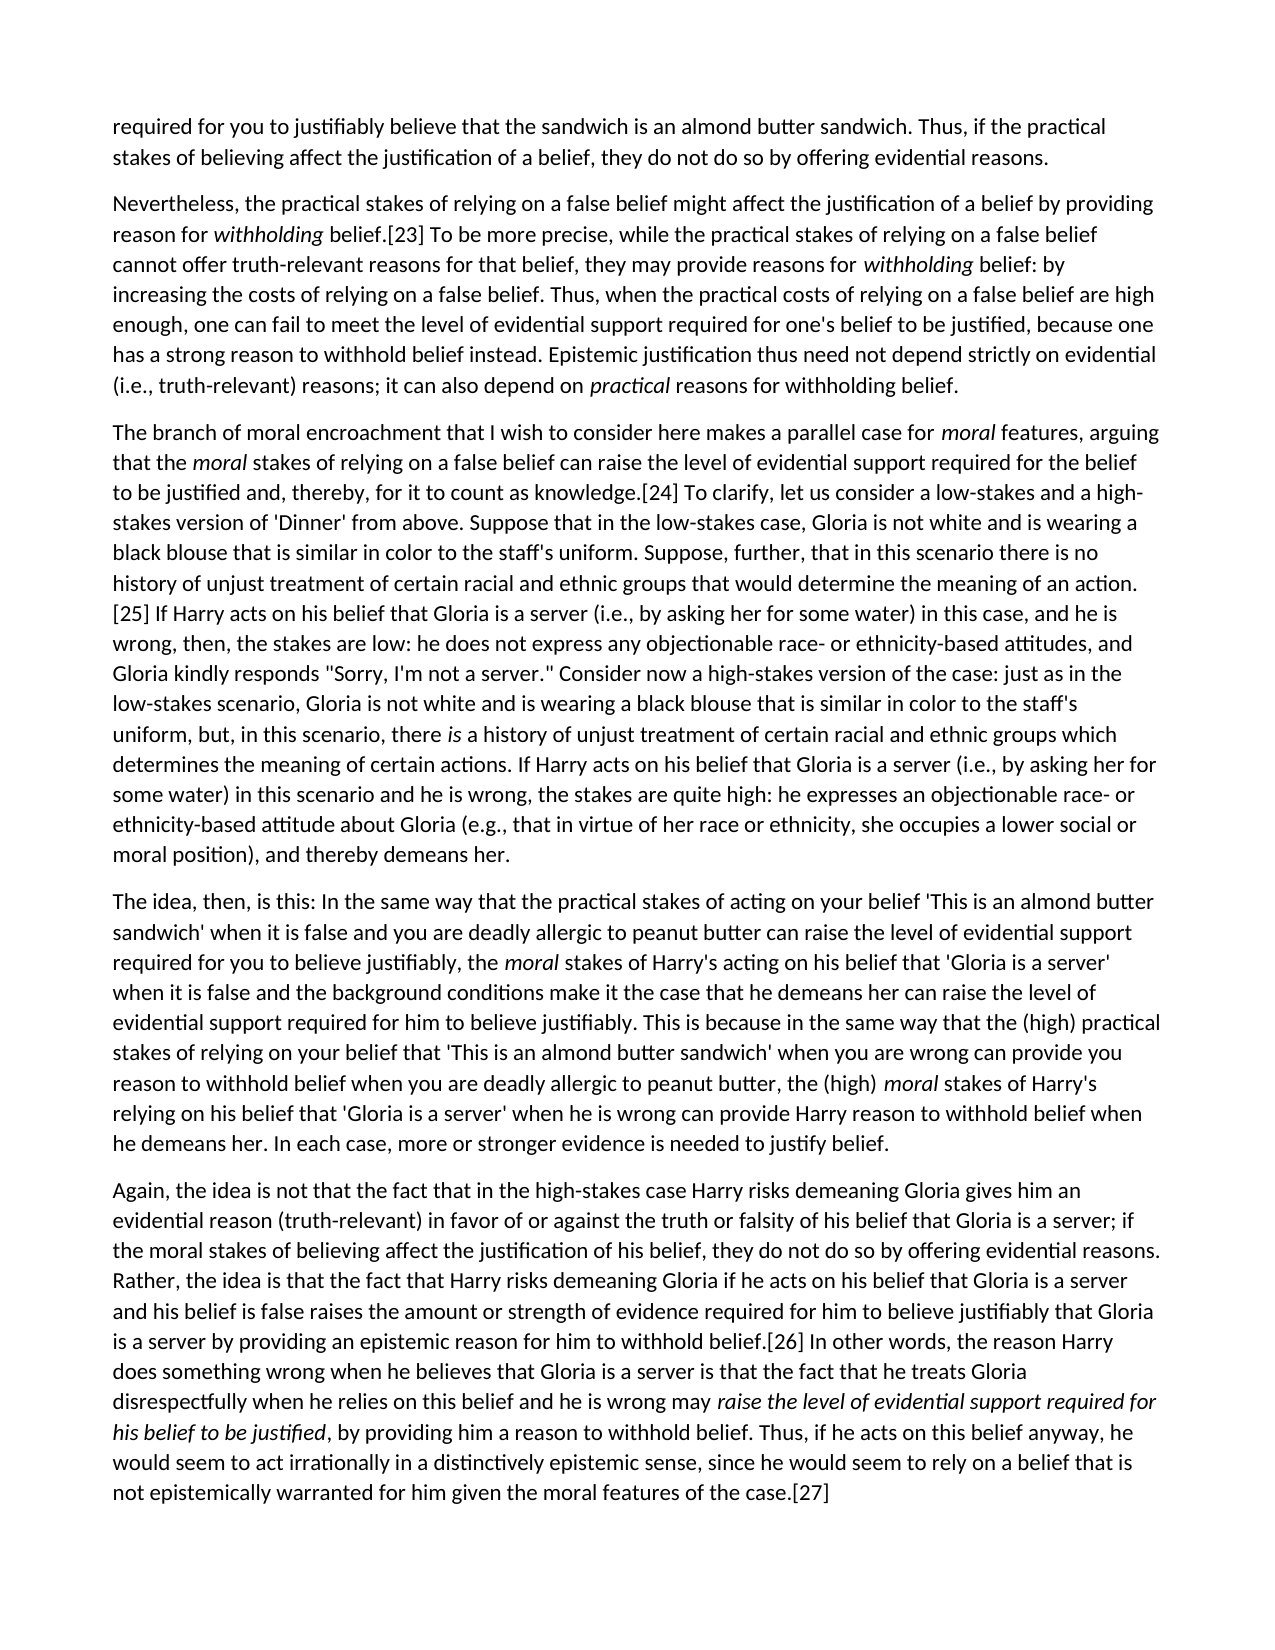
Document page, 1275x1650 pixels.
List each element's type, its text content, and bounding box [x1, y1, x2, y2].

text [112, 112, 1162, 171]
text The idea, then, is this: In the same way that the practical stakes of acting on your belief 'This is an almond butter sandwich' when it is false and you are deadly allergic to peanut butter can raise the level of evidential support required for you to believe justifiably, the moral stakes of Harry's acting on his belief that 'Gloria is a server' when it is false and the background conditions make it the case that he demeans her can raise the level of evidential support required for him to believe justifiably. This is because in the same way that the (high) practical stakes of relying on your belief that 'This is an almond butter sandwich' when you are wrong can provide you reason to withhold belief when you are deadly allergic to peanut butter, the (high) moral stakes of Harry's relying on his belief that 'Gloria is a server' when he is wrong can provide Harry reason to withhold belief when he demeans her. In each case, more or stronger evidence is needed to justify belief. [112, 887, 1162, 1157]
text Nevertheless, the practical stakes of relying on a false belief might affect the justification of a belief by providing reason for withholding belief.[23] To be more precise, while the practical stakes of relying on a false belief cannot offer truth-relevant reasons for that belief, they may provide reasons for withholding belief: by increasing the costs of relying on a false belief. Thus, when the practical costs of relying on a false belief are high enough, one can fail to meet the level of evidential support required for one's belief to be justified, because one has a strong reason to withhold belief instead. Epistemic justification thus need not depend strictly on evidential (i.e., truth-relevant) reasons; it can also depend on practical reasons for withholding belief. [112, 189, 1162, 399]
text The branch of moral encroachment that I wish to consider here makes a parallel case for moral features, arguing that the moral stakes of relying on a false belief can raise the level of evidential support required for the belief to be justified and, thereby, for it to count as knowledge.[24] To clarify, let us consider a low-stakes and a high-stakes version of 'Dinner' from above. Suppose that in the low-stakes case, Gloria is not white and is wearing a black blouse that is similar in color to the staff's uniform. Suppose, further, that in this scenario there is no history of unjust treatment of certain racial and ethnic groups that would determine the meaning of an action.[25] If Harry acts on his belief that Gloria is a server (i.e., by asking her for some water) in this case, and he is wrong, then, the stakes are low: he does not express any objectionable race- or ethnicity-based attitudes, and Gloria kindly responds "Sorry, I'm not a server." Consider now a high-stakes version of the case: just as in the low-stakes scenario, Gloria is not white and is wearing a black blouse that is similar in color to the staff's uniform, but, in this scenario, there is a history of unjust treatment of certain racial and ethnic groups which determines the meaning of certain actions. If Harry acts on his belief that Gloria is a server (i.e., by asking her for some water) in this scenario and he is wrong, the stakes are quite high: he expresses an objectionable race- or ethnicity-based attitude about Gloria (e.g., that in virtue of her race or ethnicity, she occupies a lower social or moral position), and thereby demeans her. [112, 418, 1162, 869]
text Again, the idea is not that the fact that in the high-stakes case Harry risks demeaning Gloria gives him an evidential reason (truth-relevant) in favor of or against the truth or falsity of his belief that Gloria is a server; if the moral stakes of believing affect the justification of his belief, they do not do so by offering evidential reasons. Rather, the idea is that the fact that Harry risks demeaning Gloria if he acts on his belief that Gloria is a server and his belief is false raises the amount or strength of evidence required for him to believe justifiably that Gloria is a server by providing an epistemic reason for him to withhold belief.[26] In other words, the reason Harry does something wrong when he believes that Gloria is a server is that the fact that he treats Gloria disrespectfully when he relies on this belief and he is wrong may raise the level of evidential support required for his belief to be justified, by providing him a reason to withhold belief. Thus, if he acts on this belief anyway, he would seem to act irrationally in a distinctively epistemic sense, since he would seem to rely on a belief that is not epistemically warranted for him given the moral features of the case.[27] [112, 1176, 1162, 1506]
